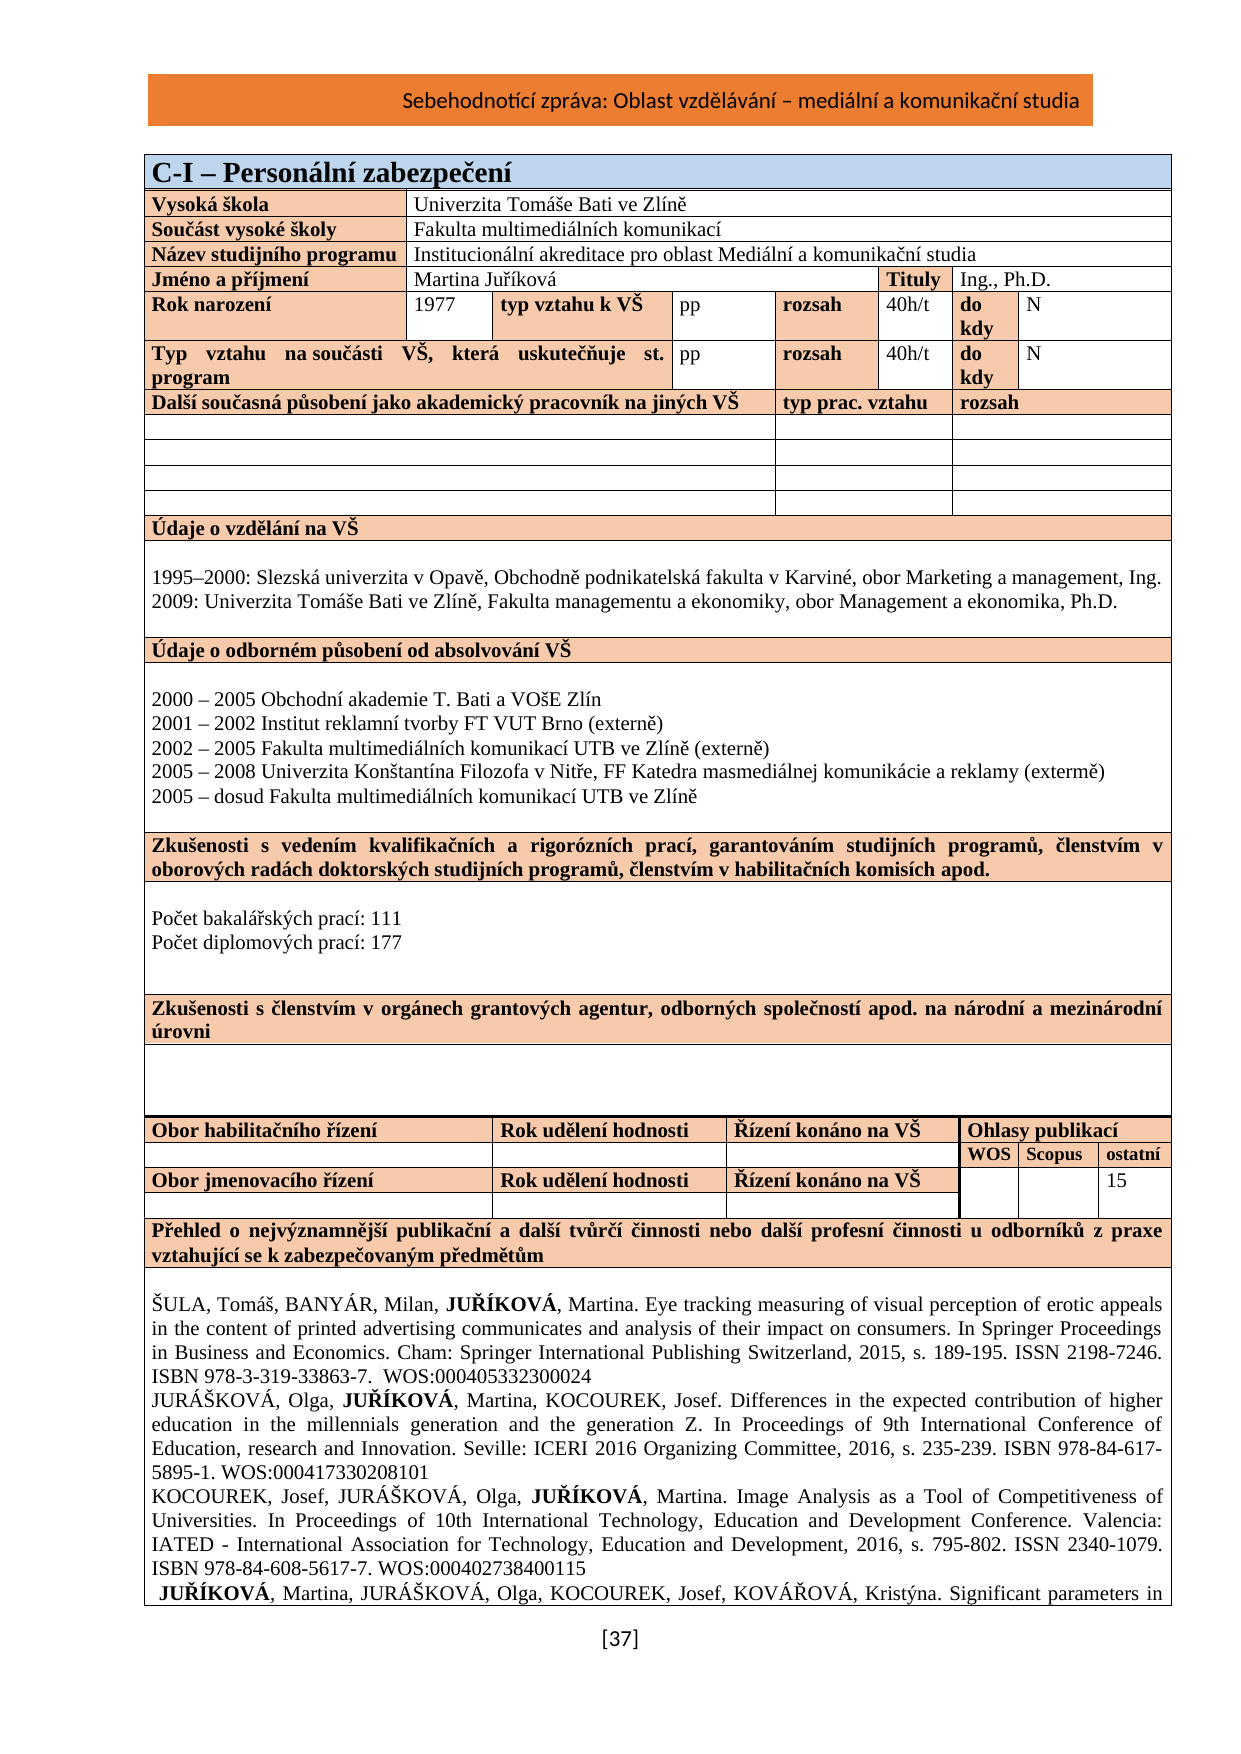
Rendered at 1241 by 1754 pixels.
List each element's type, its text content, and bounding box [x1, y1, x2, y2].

table_cell [145, 1143, 492, 1167]
table_cell [776, 415, 952, 439]
table_cell pp [673, 292, 775, 340]
table_cell [145, 415, 775, 439]
table_cell Tituly [879, 267, 952, 291]
table_cell Údaje o odborném působení od absolvování VŠ [145, 638, 1171, 662]
table_cell Jméno a příjmení [145, 267, 406, 291]
table_cell [493, 1143, 726, 1167]
table_cell 15 [1099, 1168, 1171, 1217]
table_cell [145, 1268, 1171, 1604]
table_cell ostatní [1099, 1143, 1171, 1167]
table_cell Přehled o nejvýznamnější publikační a další tvůrčí činnosti nebo další profesní činnosti u odborníků z praxe vztahující se k zabezpečovaným předmětům [145, 1219, 1171, 1267]
table_cell WOS [961, 1143, 1018, 1167]
table_cell Počet bakalářských prací: 111 Počet diplomových prací: 177 [145, 882, 1171, 994]
table_cell 40h/t [879, 292, 952, 340]
table_cell Institucionální akreditace pro oblast Mediální a komunikační studia [407, 242, 1171, 266]
table_cell [145, 1045, 1171, 1115]
table_cell 40h/t [879, 341, 952, 389]
table_cell 2000 – 2005 Obchodní akademie T. Bati a VOšE Zlín 2001 – 2002 Institut reklamní tvorby FT VUT Brno (externě) 2002 – 2005 Fakulta multimediálních komunikací UTB ve Zlíně (externě) 2005 – 2008 Univerzita Konštantína Filozofa v Nitře, FF Katedra masmediálnej komunikácie a reklamy (extermě) 2005 – dosud Fakulta multimediálních komunikací UTB ve Zlíně [145, 663, 1171, 832]
table_cell [776, 466, 952, 489]
table_cell Univerzita Tomáše Bati ve Zlíně [407, 191, 1171, 216]
table_cell Rok udělení hodnosti [493, 1168, 726, 1192]
table_cell pp [673, 341, 775, 389]
table_cell Řízení konáno na VŠ [727, 1118, 958, 1142]
table_cell [776, 491, 952, 515]
table_header C-I – Personální zabezpečení [145, 155, 1171, 188]
table_cell typ vztahu k VŠ [493, 292, 672, 340]
table_cell [145, 466, 775, 489]
table_cell [953, 415, 1171, 439]
table_cell Fakulta multimediálních komunikací [407, 217, 1171, 241]
table_cell [145, 1193, 492, 1217]
table_cell Martina Juříková [407, 267, 878, 291]
table_cell Další současná působení jako akademický pracovník na jiných VŠ [145, 390, 775, 414]
table_cell Název studijního programu [145, 242, 406, 266]
table_cell Typ vztahu na součásti VŠ, která uskutečňuje st. program [145, 341, 672, 389]
table_cell Rok udělení hodnosti [493, 1118, 726, 1142]
table_cell Údaje o vzdělání na VŠ [145, 516, 1171, 540]
table_cell Zkušenosti s vedením kvalifikačních a rigorózních prací, garantováním studijních programů, členstvím v oborových radách doktorských studijních programů, členstvím v habilitačních komisích apod. [145, 833, 1171, 881]
table_cell Obor jmenovacího řízení [145, 1168, 492, 1192]
table_cell 1995–2000: Slezská univerzita v Opavě, Obchodně podnikatelská fakulta v Karviné, obor Marketing a management, Ing. 2009: Univerzita Tomáše Bati ve Zlíně, Fakulta managementu a ekonomiky, obor Management a ekonomika, Ph.D. [145, 541, 1171, 637]
table_cell typ prac. vztahu [776, 390, 952, 414]
table_cell [727, 1193, 958, 1217]
table_cell do kdy [953, 341, 1018, 389]
table_cell [145, 440, 775, 464]
table_cell Součást vysoké školy [145, 217, 406, 241]
table_cell Ing., Ph.D. [953, 267, 1171, 291]
table_cell N [1019, 341, 1171, 389]
table_cell [953, 440, 1171, 464]
table_cell [961, 1168, 1018, 1217]
table_cell [727, 1143, 958, 1167]
table_cell Obor habilitačního řízení [145, 1118, 492, 1142]
table_cell N [1019, 292, 1171, 340]
table_cell rozsah [776, 292, 878, 340]
table_cell Řízení konáno na VŠ [727, 1168, 958, 1192]
table_cell rozsah [776, 341, 878, 389]
table_cell [493, 1193, 726, 1217]
table_cell Rok narození [145, 292, 406, 340]
table_cell do kdy [953, 292, 1018, 340]
table_cell [953, 466, 1171, 489]
table_cell [145, 491, 775, 515]
table_cell Ohlasy publikací [961, 1118, 1171, 1142]
table_cell [953, 491, 1171, 515]
table_cell Zkušenosti s členstvím v orgánech grantových agentur, odborných společností apod. na národní a mezinárodní úrovni [145, 995, 1171, 1043]
table_cell [1019, 1168, 1098, 1217]
table_cell 1977 [407, 292, 492, 340]
table_cell [776, 440, 952, 464]
table_cell rozsah [953, 390, 1171, 414]
table_cell Vysoká škola [145, 191, 406, 216]
table_cell Scopus [1019, 1143, 1098, 1167]
